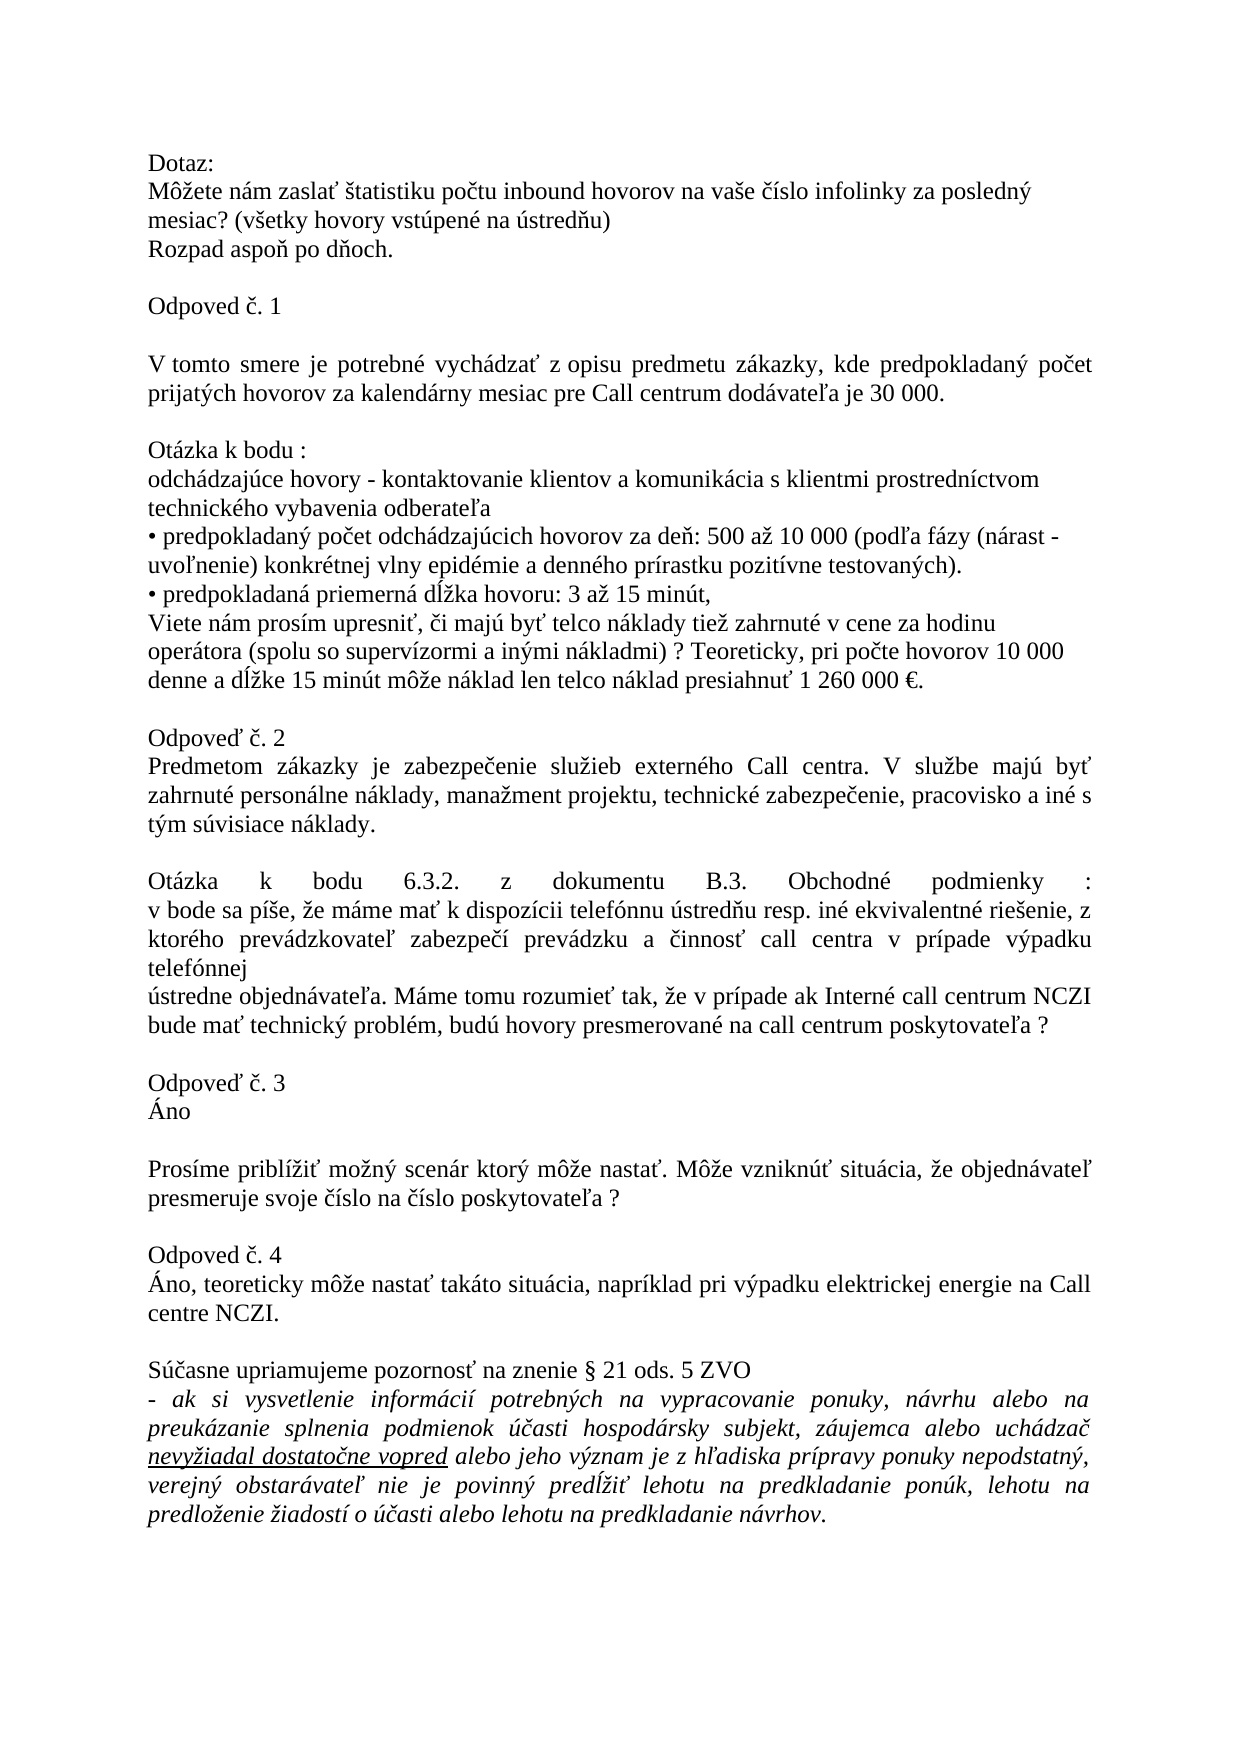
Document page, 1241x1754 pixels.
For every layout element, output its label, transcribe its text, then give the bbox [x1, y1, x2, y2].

text V tomto smere je potrebné vychádzať z opisu predmetu zákazky, kde predpokladaný počet prijatých hovorov za kalendárny mesiac pre Call centrum dodávateľa je 30 000. [148, 349, 1093, 406]
text Odpoved č. 1 [148, 291, 1093, 320]
text Otázka k bodu 6.3.2. z dokumentu B.3. Obchodné podmienky : v bode sa píše, že máme mať k dispozícii telefónnu ústredňu resp. iné ekvivalentné riešenie, z ktorého prevádzkovateľ zabezpečí prevádzku a činnosť call centra v prípade výpadku telefónnej ústredne objednávateľa. Máme tomu rozumieť tak, že v prípade ak Interné call centrum NCZI bude mať technický problém, budú hovory presmerované na call centrum poskytovateľa ? [148, 838, 1093, 1039]
text Dotaz: Môžete nám zaslať štatistiku počtu inbound hovorov na vaše číslo infolinky za posledný mesiac? (všetky hovory vstúpené na ústredňu) Rozpad aspoň po dňoch. [148, 148, 1093, 263]
text Áno [148, 1096, 1093, 1154]
text Predmetom zákazky je zabezpečenie služieb externého Call centra. V službe majú byť zahrnuté personálne náklady, manažment projektu, technické zabezpečenie, pracovisko a iné s tým súvisiace náklady. [148, 751, 1093, 838]
text Áno, teoreticky môže nastať takáto situácia, napríklad pri výpadku elektrickej energie na Call centre NCZI. [148, 1269, 1093, 1326]
text Odpoved č. 4 [148, 1240, 1093, 1269]
text Odpoveď č. 2 [148, 723, 1093, 751]
text Otázka k bodu : odchádzajúce hovory - kontaktovanie klientov a komunikácia s klientmi prostredníctvom technického vybavenia odberateľa • predpokladaný počet odchádzajúcich hovorov za deň: 500 až 10 000 (podľa fázy (nárast - uvoľnenie) konkrétnej vlny epidémie a denného prírastku pozitívne testovaných). • predpokladaná priemerná dĺžka hovoru: 3 až 15 minút, Viete nám prosím upresniť, či majú byť telco náklady tiež zahrnuté v cene za hodinu operátora (spolu so supervízormi a inými nákladmi) ? Teoreticky, pri počte hovorov 10 000 denne a dĺžke 15 minút môže náklad len telco náklad presiahnuť 1 260 000 €. [148, 406, 1093, 694]
text - ak si vysvetlenie informácií potrebných na vypracovanie ponuky, návrhu alebo na preukázanie splnenia podmienok účasti hospodársky subjekt, záujemca alebo uchádzač nevyžiadal dostatočne vopred alebo jeho význam je z hľadiska prípravy ponuky nepodstatný, verejný obstarávateľ nie je povinný predĺžiť lehotu na predkladanie ponúk, lehotu na predloženie žiadostí o účasti alebo lehotu na predkladanie návrhov. [148, 1384, 1093, 1528]
text Súčasne upriamujeme pozornosť na znenie § 21 ods. 5 ZVO [148, 1355, 1093, 1384]
text Prosíme priblížiť možný scenár ktorý môže nastať. Môže vzniknúť situácia, že objednávateľ presmeruje svoje číslo na číslo poskytovateľa ? [148, 1154, 1093, 1211]
text Odpoveď č. 3 [148, 1068, 1093, 1096]
